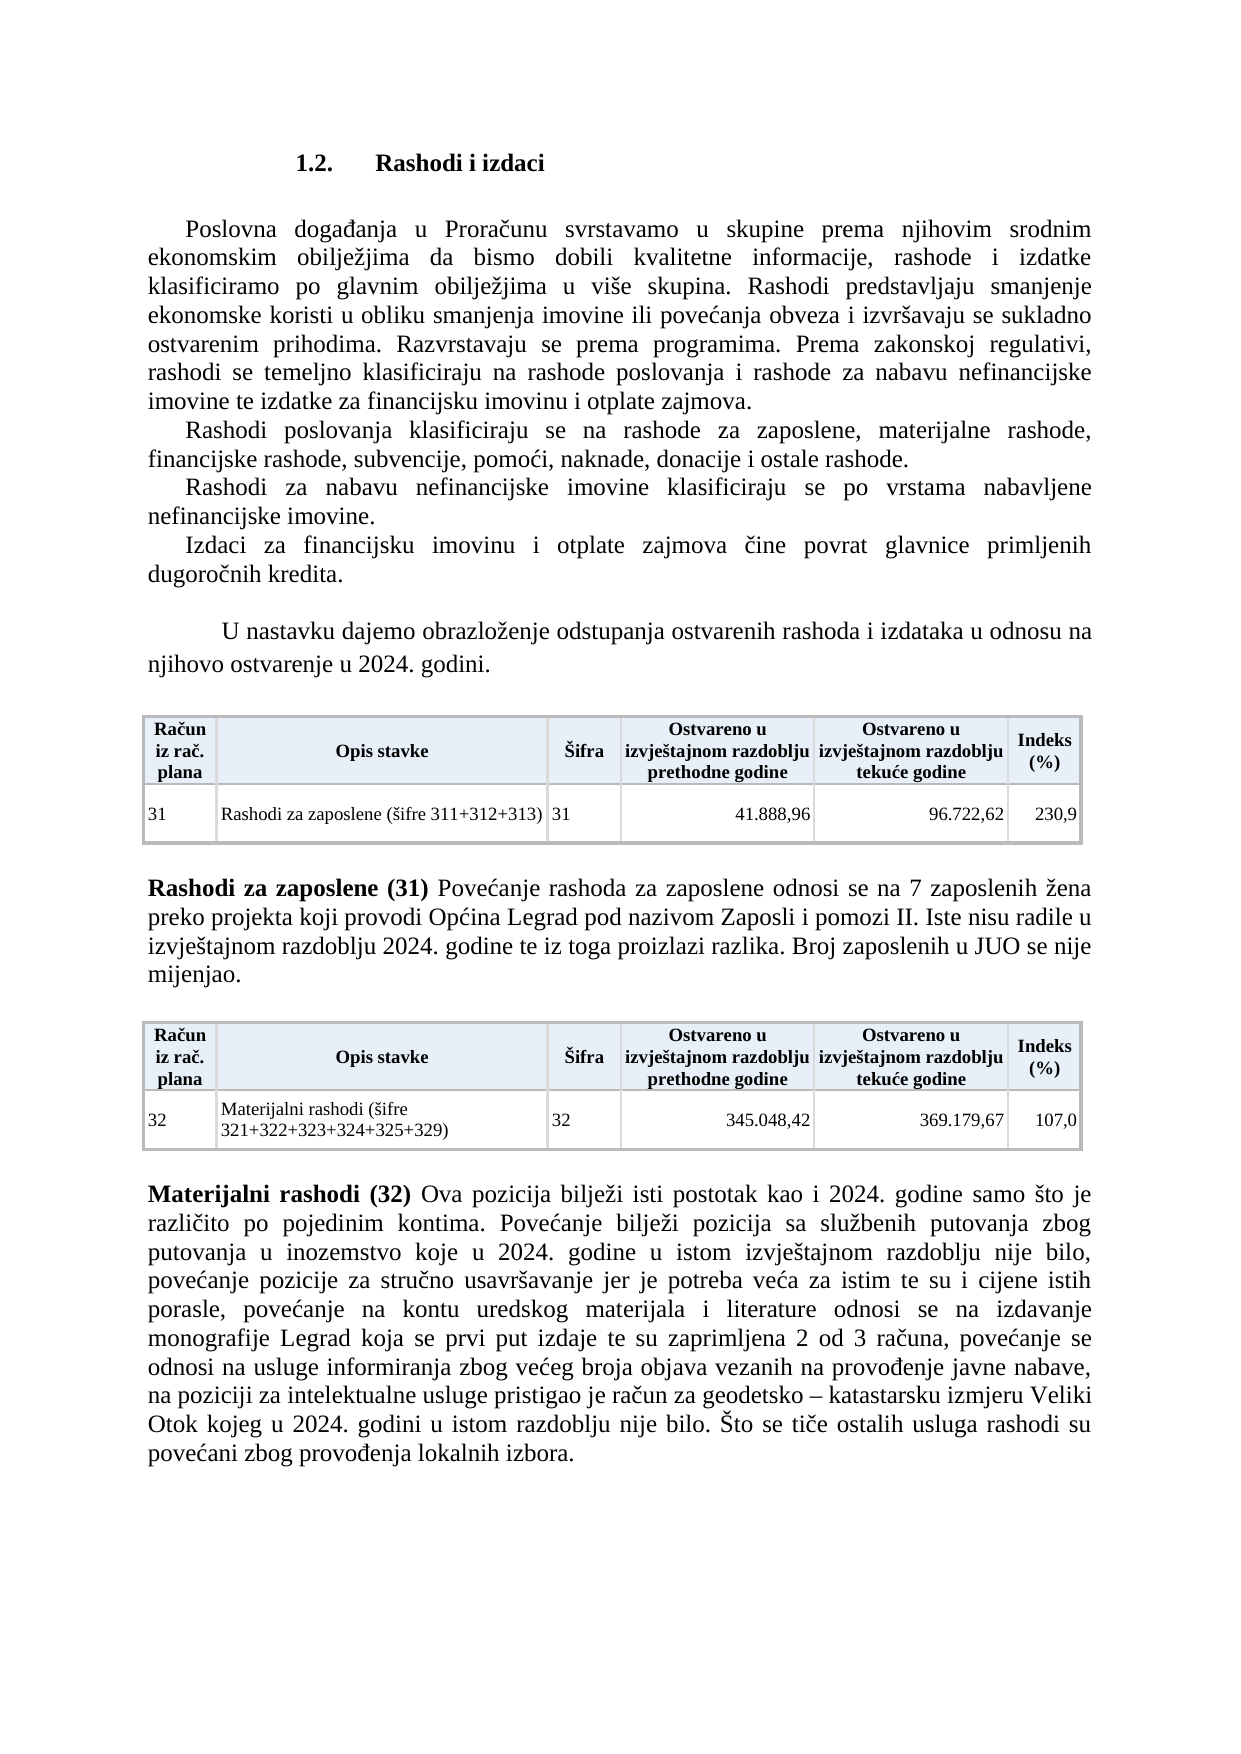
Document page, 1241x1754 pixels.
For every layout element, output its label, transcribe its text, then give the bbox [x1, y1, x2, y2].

table_cell 230,9 [1009, 785, 1079, 841]
table_header Opis stavke [218, 718, 546, 783]
table_cell 369.179,67 [815, 1091, 1007, 1147]
table_cell 107,0 [1009, 1091, 1079, 1147]
table_cell 32 [145, 1091, 215, 1147]
table_cell 41.888,96 [622, 785, 813, 841]
table_header Indeks (%) [1009, 1024, 1079, 1089]
table_cell 31 [549, 785, 620, 841]
table_header Ostvareno u izvještajnom razdoblju prethodne godine [622, 718, 813, 783]
text Materijalni rashodi (32) Ova pozicija bilježi isti postotak kao i 2024. godine samo što je različito po pojedinim kontima. Povećanje bilježi pozicija sa službenih putovanja zbog putovanja u inozemstvo koje u 2024. godine u istom izvještajnom razdoblju nije bilo, povećanje pozicije za stručno usavršavanje jer je potreba veća za istim te su i cijene istih porasle, povećanje na kontu uredskog materijala i literature odnosi se na izdavanje monografije Legrad koja se prvi put izdaje te su zaprimljena 2 od 3 računa, povećanje se odnosi na usluge informiranja zbog većeg broja objava vezanih na provođenje javne nabave, na poziciji za intelektualne usluge pristigao je račun za geodetsko – katastarsku izmjeru Veliki Otok kojeg u 2024. godini u istom razdoblju nije bilo. Što se tiče ostalih usluga rashodi su povećani zbog provođenja lokalnih izbora. [148, 1179, 1093, 1467]
text U nastavku dajemo obrazloženje odstupanja ostvarenih rashoda i izdataka u odnosu na njihovo ostvarenje u 2024. godini. [148, 616, 1093, 678]
table_header Ostvareno u izvještajnom razdoblju tekuće godine [815, 1024, 1007, 1089]
table_header Indeks (%) [1009, 718, 1079, 783]
table_cell Materijalni rashodi (šifre 321+322+323+324+325+329) [218, 1091, 546, 1147]
text Poslovna događanja u Proračunu svrstavamo u skupine prema njihovim srodnim ekonomskim obilježjima da bismo dobili kvalitetne informacije, rashode i izdatke klasificiramo po glavnim obilježjima u više skupina. Rashodi predstavljaju smanjenje ekonomske koristi u obliku smanjenja imovine ili povećanja obveza i izvršavaju se sukladno ostvarenim prihodima. Razvrstavaju se prema programima. Prema zakonskoj regulativi, rashodi se temeljno klasificiraju na rashode poslovanja i rashode za nabavu nefinancijske imovine te izdatke za financijsku imovinu i otplate zajmova. [148, 214, 1093, 415]
table_cell 345.048,42 [622, 1091, 813, 1147]
text Rashodi za nabavu nefinancijske imovine klasificiraju se po vrstama nabavljene nefinancijske imovine. [148, 472, 1093, 530]
list Rashodi i izdaci [295, 148, 1093, 176]
text Izdaci za financijsku imovinu i otplate zajmova čine povrat glavnice primljenih dugoročnih kredita. [148, 530, 1093, 587]
table_cell 31 [145, 785, 215, 841]
table_header Ostvareno u izvještajnom razdoblju prethodne godine [622, 1024, 813, 1089]
table_header Ostvareno u izvještajnom razdoblju tekuće godine [815, 718, 1007, 783]
text Rashodi za zaposlene (31) Povećanje rashoda za zaposlene odnosi se na 7 zaposlenih žena preko projekta koji provodi Općina Legrad pod nazivom Zaposli i pomozi II. Iste nisu radile u izvještajnom razdoblju 2024. godine te iz toga proizlazi razlika. Broj zaposlenih u JUO se nije mijenjao. [148, 873, 1093, 988]
table_cell 96.722,62 [815, 785, 1007, 841]
text Rashodi poslovanja klasificiraju se na rashode za zaposlene, materijalne rashode, financijske rashode, subvencije, pomoći, naknade, donacije i ostale rashode. [148, 415, 1093, 472]
table_cell Rashodi za zaposlene (šifre 311+312+313) [218, 785, 546, 841]
table_header Račun iz rač. plana [145, 1024, 215, 1089]
table_header Račun iz rač. plana [145, 718, 215, 783]
table_header Opis stavke [218, 1024, 546, 1089]
table_cell 32 [549, 1091, 620, 1147]
table_header Šifra [549, 718, 620, 783]
table_header Šifra [549, 1024, 620, 1089]
